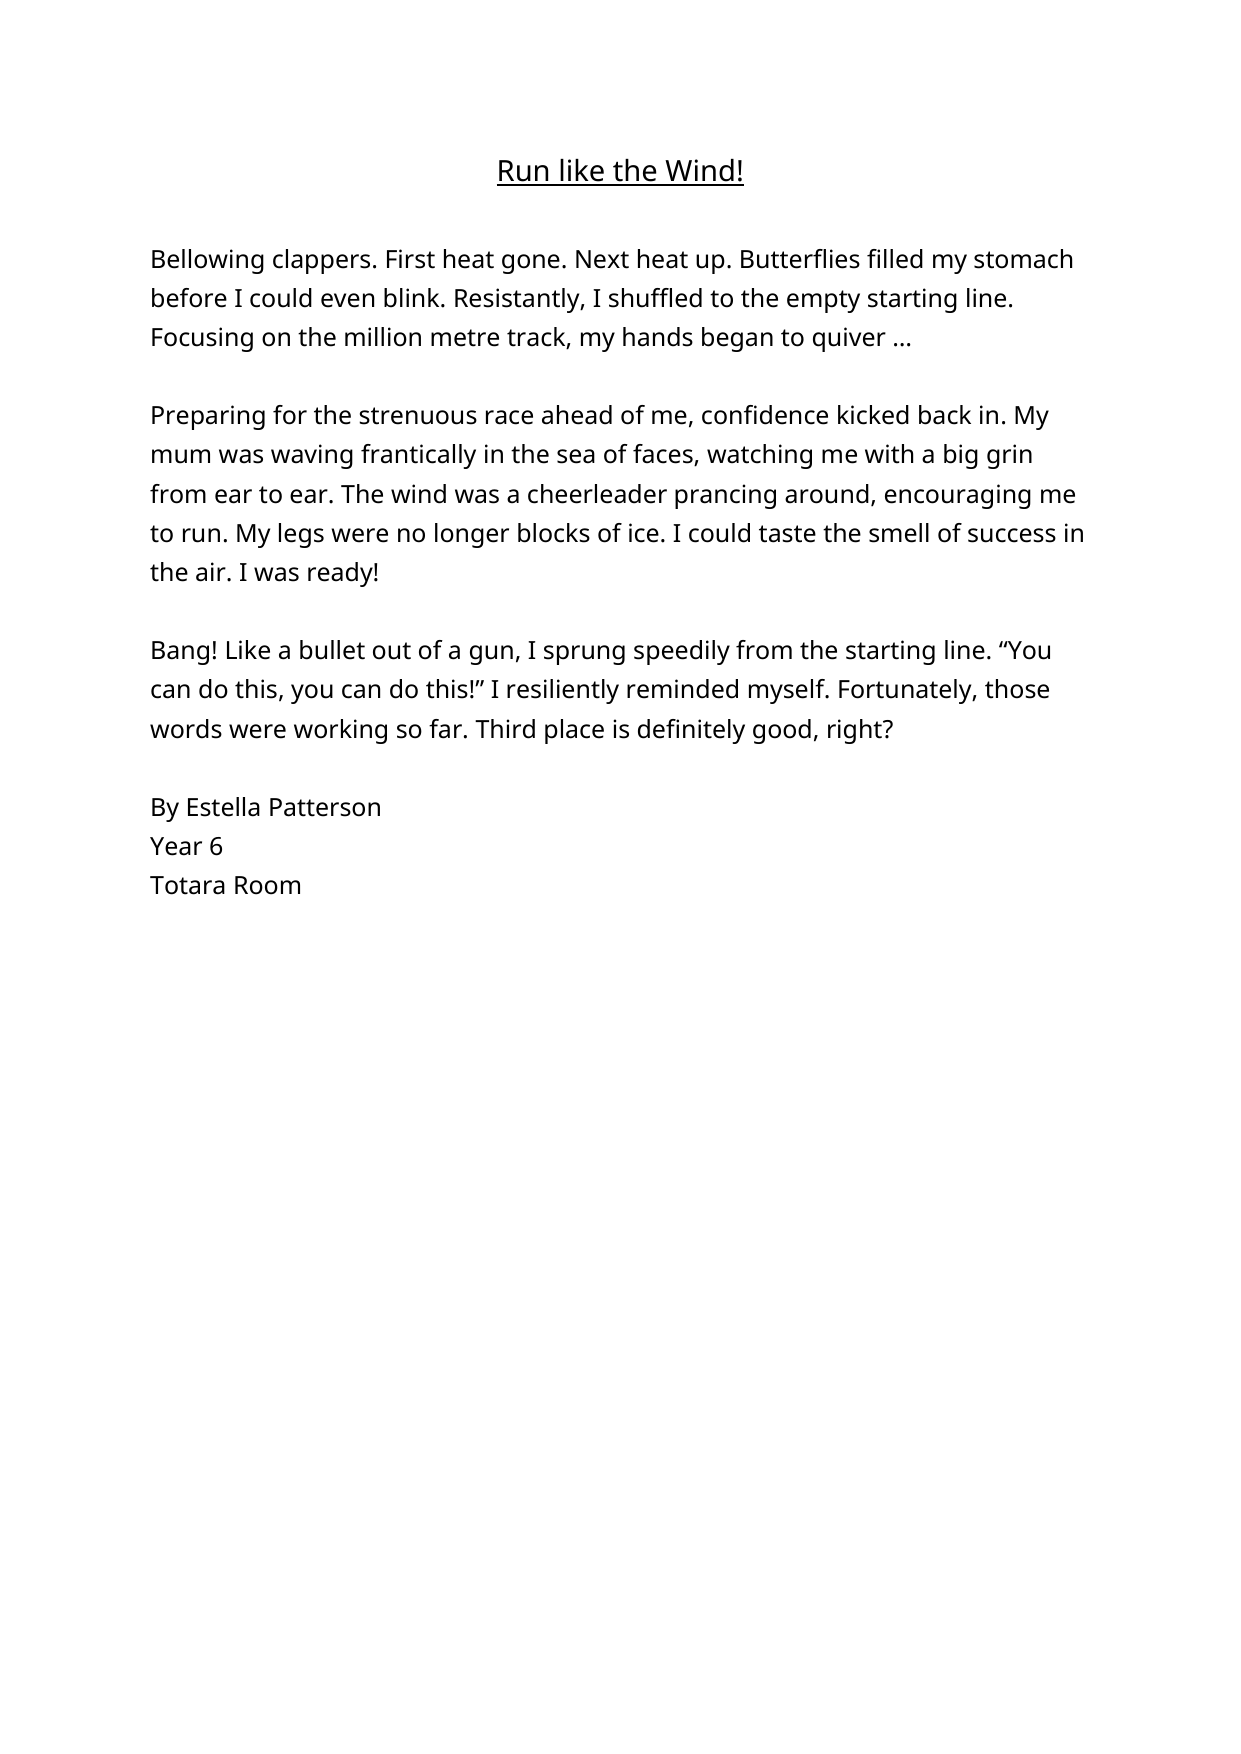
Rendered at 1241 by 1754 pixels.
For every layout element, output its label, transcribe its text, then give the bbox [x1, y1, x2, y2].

text By Estella Patterson [150, 789, 1090, 824]
text Bellowing clappers. First heat gone. Next heat up. Butterflies filled my stomach before I could even blink. Resistantly, I shuffled to the empty starting line. Focusing on the million metre track, my hands began to quiver … [150, 241, 1090, 354]
text Preparing for the strenuous race ahead of me, confidence kicked back in. My mum was waving frantically in the sea of faces, watching me with a big grin from ear to ear. The wind was a cheerleader prancing around, encouraging me to run. My legs were no longer blocks of ice. I could taste the smell of success in the air. I was ready! [150, 398, 1090, 589]
text Totara Room [150, 868, 1090, 902]
text Run like the Wind! [150, 150, 1090, 190]
text Year 6 [150, 829, 1090, 863]
text Bang! Like a bullet out of a gun, I sprung speedily from the starting line. “You can do this, you can do this!” I resiliently reminded myself. Fortunately, those words were working so far. Third place is definitely good, right? [150, 633, 1090, 745]
